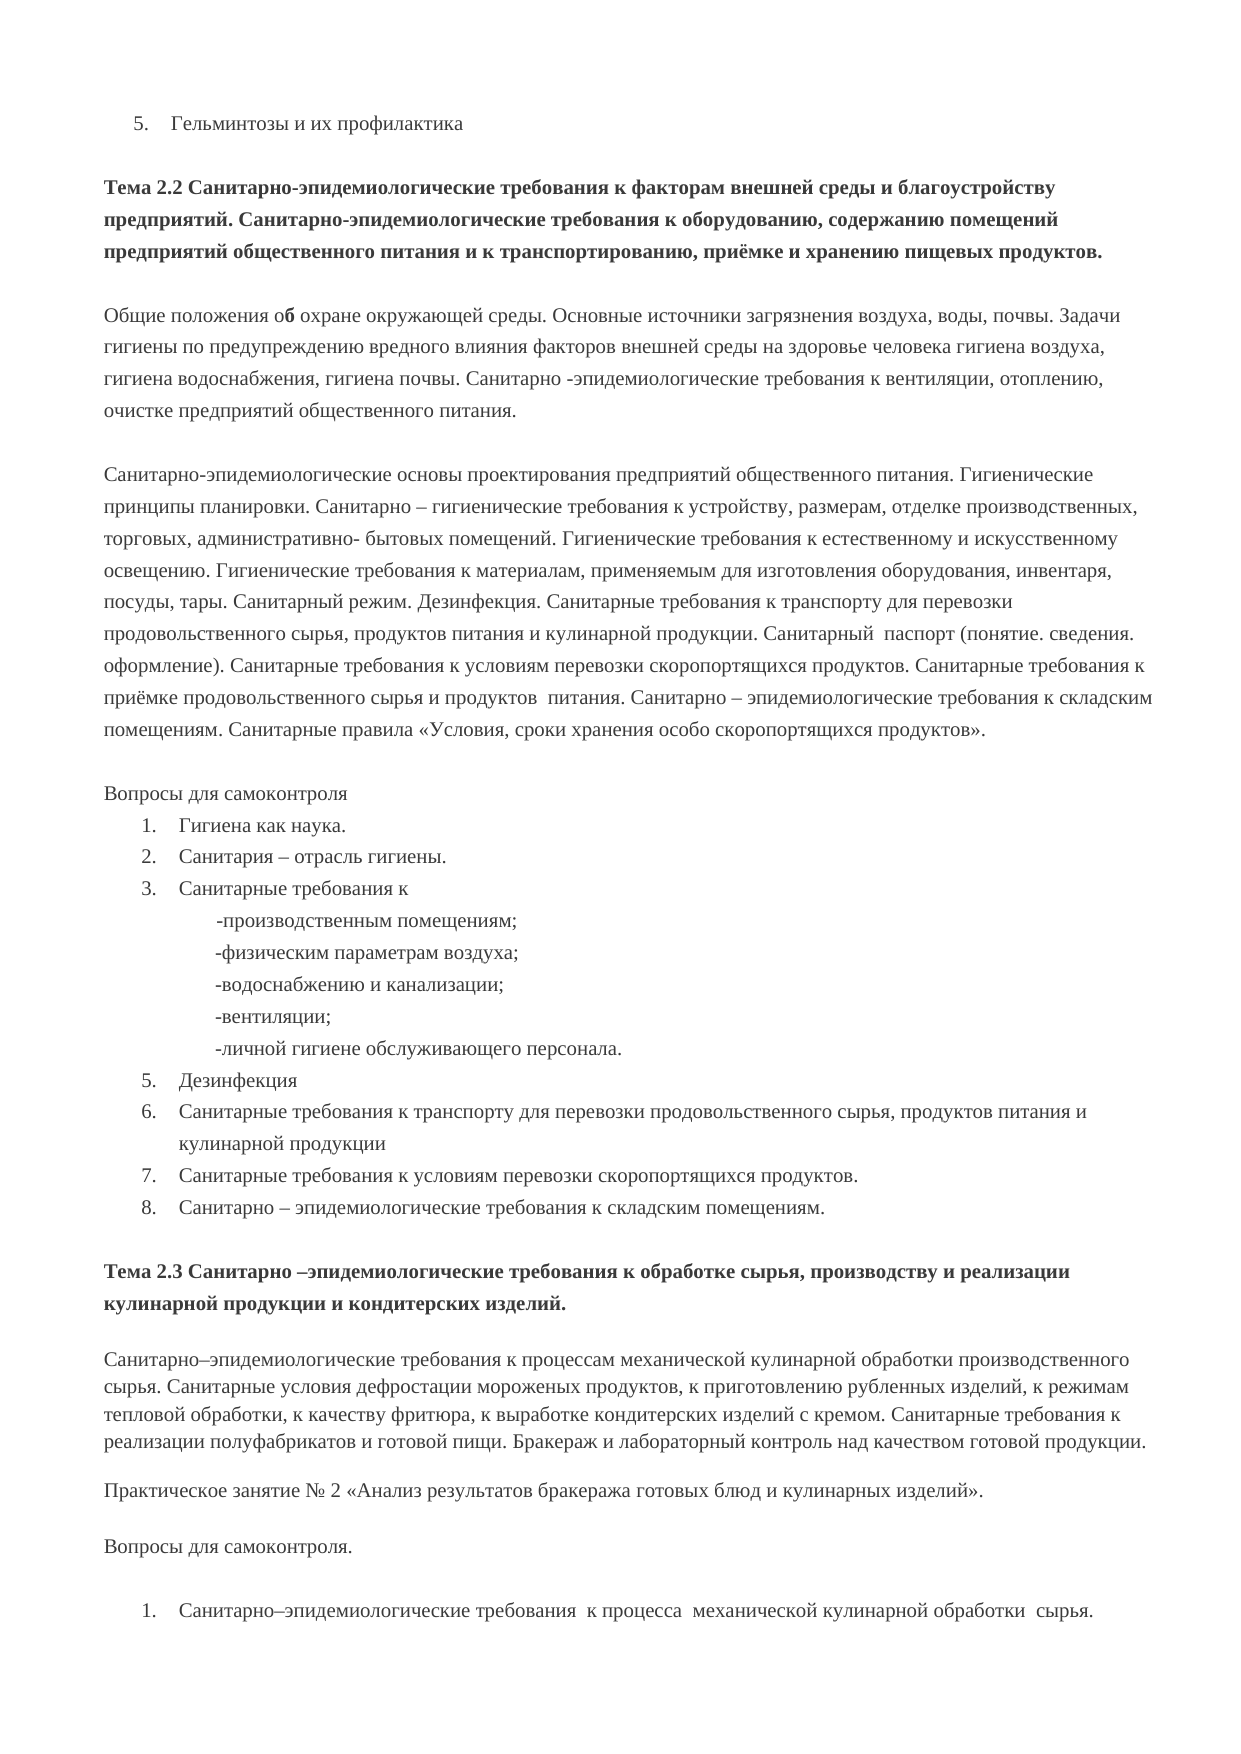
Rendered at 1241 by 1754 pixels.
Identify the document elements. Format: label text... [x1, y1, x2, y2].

text Тема 2.2 Санитарно-эпидемиологические требования к факторам внешней среды и благоустройству предприятий. Санитарно-эпидемиологические требования к оборудованию, содержанию помещений предприятий общественного питания и к транспортированию, приёмке и хранению пищевых продуктов. [103, 167, 1167, 263]
list Дезинфекция [141, 1060, 1167, 1092]
text -физическим параметрам воздуха; [215, 932, 1167, 964]
list Гельминтозы и их профилактика [133, 103, 1167, 135]
text -вентиляции; [215, 996, 1167, 1028]
list Санитария – отрасль гигиены. [141, 837, 1167, 868]
text Санитарно–эпидемиологические требования к процессам механической кулинарной обработки производственного сырья. Санитарные условия дефростации мороженых продуктов, к приготовлению рубленных изделий, к режимам тепловой обработки, к качеству фритюра, к выработке кондитерских изделий с кремом. Санитарные требования к реализации полуфабрикатов и готовой пищи. Бракераж и лабораторный контроль над качеством готовой продукции. [103, 1347, 1167, 1453]
list Санитарные требования к условиям перевозки скоропортящихся продуктов. [141, 1155, 1167, 1187]
list Санитарные требования к [141, 868, 1167, 900]
text Практическое занятие № 2 «Анализ результатов бракеража готовых блюд и кулинарных изделий». [103, 1478, 1167, 1502]
text Вопросы для самоконтроля [103, 773, 1167, 805]
list Санитарно–эпидемиологические требования к процесса механической кулинарной обработки сырья. [141, 1590, 1167, 1622]
text Вопросы для самоконтроля. [103, 1526, 1167, 1558]
text -личной гигиене обслуживающего персонала. [215, 1028, 1167, 1060]
list Гигиена как наука. [141, 805, 1167, 837]
list Санитарно – эпидемиологические требования к складским помещениям. [141, 1187, 1167, 1251]
text Общие положения об охране окружающей среды. Основные источники загрязнения воздуха, воды, почвы. Задачи гигиены по предупреждению вредного влияния факторов внешней среды на здоровье человека гигиена воздуха, гигиена водоснабжения, гигиена почвы. Санитарно -эпидемиологические требования к вентиляции, отоплению, очистке предприятий общественного питания. [103, 295, 1167, 422]
text Тема 2.3 Санитарно –эпидемиологические требования к обработке сырья, производству и реализации кулинарной продукции и кондитерских изделий. [103, 1251, 1167, 1315]
list Санитарные требования к транспорту для перевозки продовольственного сырья, продуктов питания и кулинарной продукции [141, 1092, 1167, 1155]
text -водоснабжению и канализации; [215, 964, 1167, 996]
text -производственным помещениям; [216, 900, 1167, 932]
text Санитарно-эпидемиологические основы проектирования предприятий общественного питания. Гигиенические принципы планировки. Санитарно – гигиенические требования к устройству, размерам, отделке производственных, торговых, административно- бытовых помещений. Гигиенические требования к естественному и искусственному освещению. Гигиенические требования к материалам, применяемым для изготовления оборудования, инвентаря, посуды, тары. Санитарный режим. Дезинфекция. Санитарные требования к транспорту для перевозки продовольственного сырья, продуктов питания и кулинарной продукции. Санитарный паспорт (понятие. сведения. оформление). Санитарные требования к условиям перевозки скоропортящихся продуктов. Санитарные требования к приёмке продовольственного сырья и продуктов питания. Санитарно – эпидемиологические требования к складским помещениям. Санитарные правила «Условия, сроки хранения особо скоропортящихся продуктов». [103, 454, 1167, 741]
